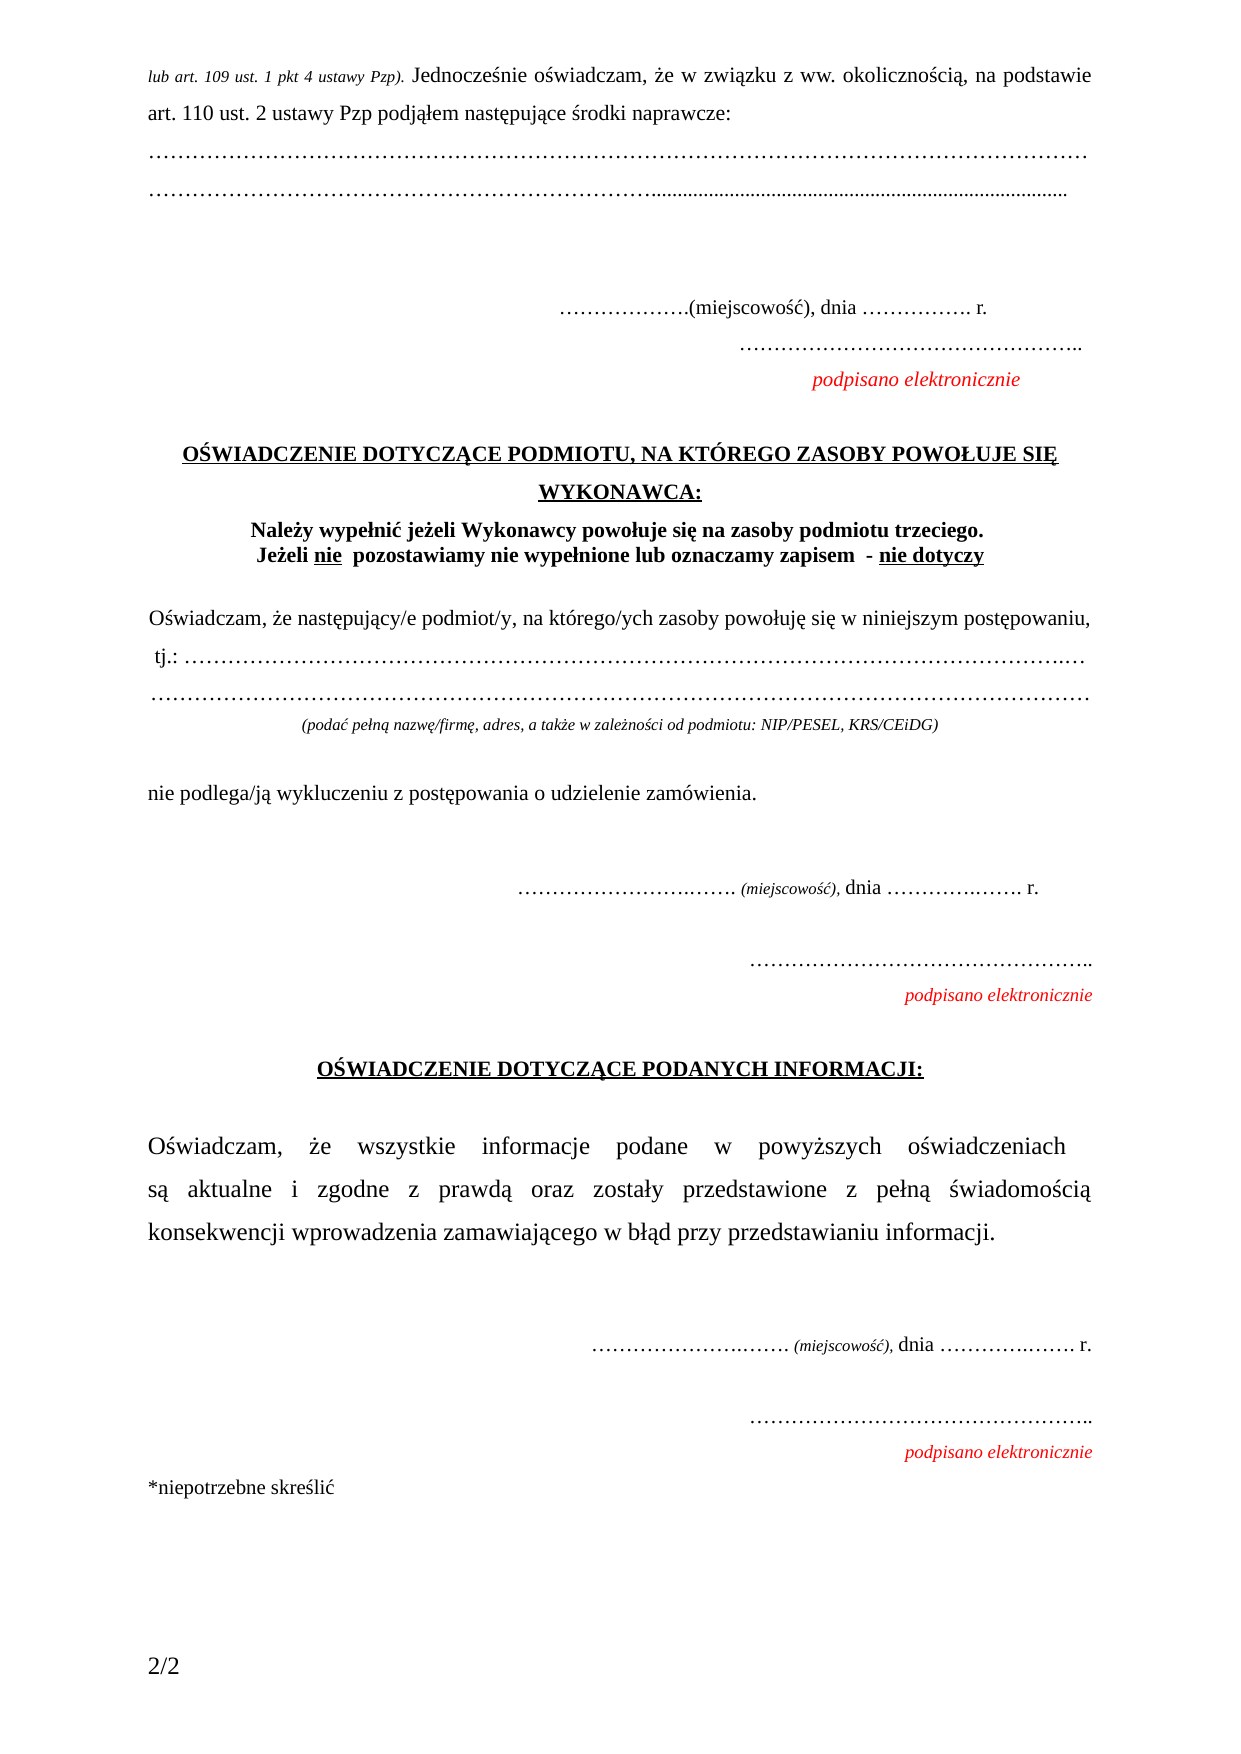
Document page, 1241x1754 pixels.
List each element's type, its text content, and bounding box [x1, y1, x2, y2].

text ………………………………………………………………………………………………………………………………………………………………………………................................................................................ [148, 138, 1093, 201]
text OŚWIADCZENIE DOTYCZĄCE PODANYCH INFORMACJI: [148, 1056, 1093, 1081]
text Oświadczam, że wszystkie informacje podane w powyższych oświadczeniach są aktualne i zgodne z prawdą oraz zostały przedstawione z pełną świadomością konsekwencji wprowadzenia zamawiającego w błąd przy przedstawianiu informacji. [148, 1131, 1093, 1246]
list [148, 62, 1093, 125]
text ……………….(miejscowość), dnia ……………. r. [148, 254, 1093, 319]
text Należy wypełnić jeżeli Wykonawcy powołuje się na zasoby podmiotu trzeciego. Jeżeli nie pozostawiamy nie wypełnione lub oznaczamy zapisem - nie dotyczy [148, 517, 1093, 567]
text OŚWIADCZENIE DOTYCZĄCE PODMIOTU, NA KTÓREGO ZASOBY POWOŁUJE SIĘ WYKONAWCA: [148, 441, 1093, 504]
text …………………….……. (miejscowość), dnia ………….……. r. [148, 875, 1093, 899]
text podpisano elektronicznie [148, 983, 1093, 1005]
text ………………………………………….. [148, 947, 1093, 971]
text ………………………………………….. [148, 1404, 1093, 1428]
text nie podlega/ją wykluczeniu z postępowania o udzielenie zamówienia. [148, 780, 1093, 805]
text *niepotrzebne skreślić [148, 1475, 1093, 1499]
text ………………….……. (miejscowość), dnia ………….……. r. [148, 1332, 1093, 1356]
text podpisano elektronicznie [148, 1441, 1093, 1462]
text ………………………………………….. [148, 331, 1093, 355]
text podpisano elektronicznie [148, 367, 1093, 391]
text Oświadczam, że następujący/e podmiot/y, na którego/ych zasoby powołuję się w niniejszym postępowaniu, tj.: ………………………………………………………………………………………………………….… ………………………………………………………………………………………………………………… (podać pełną nazwę/firmę, adres, a także w zależności od podmiotu: NIP/PESEL, KRS/CEiDG) [148, 605, 1093, 734]
